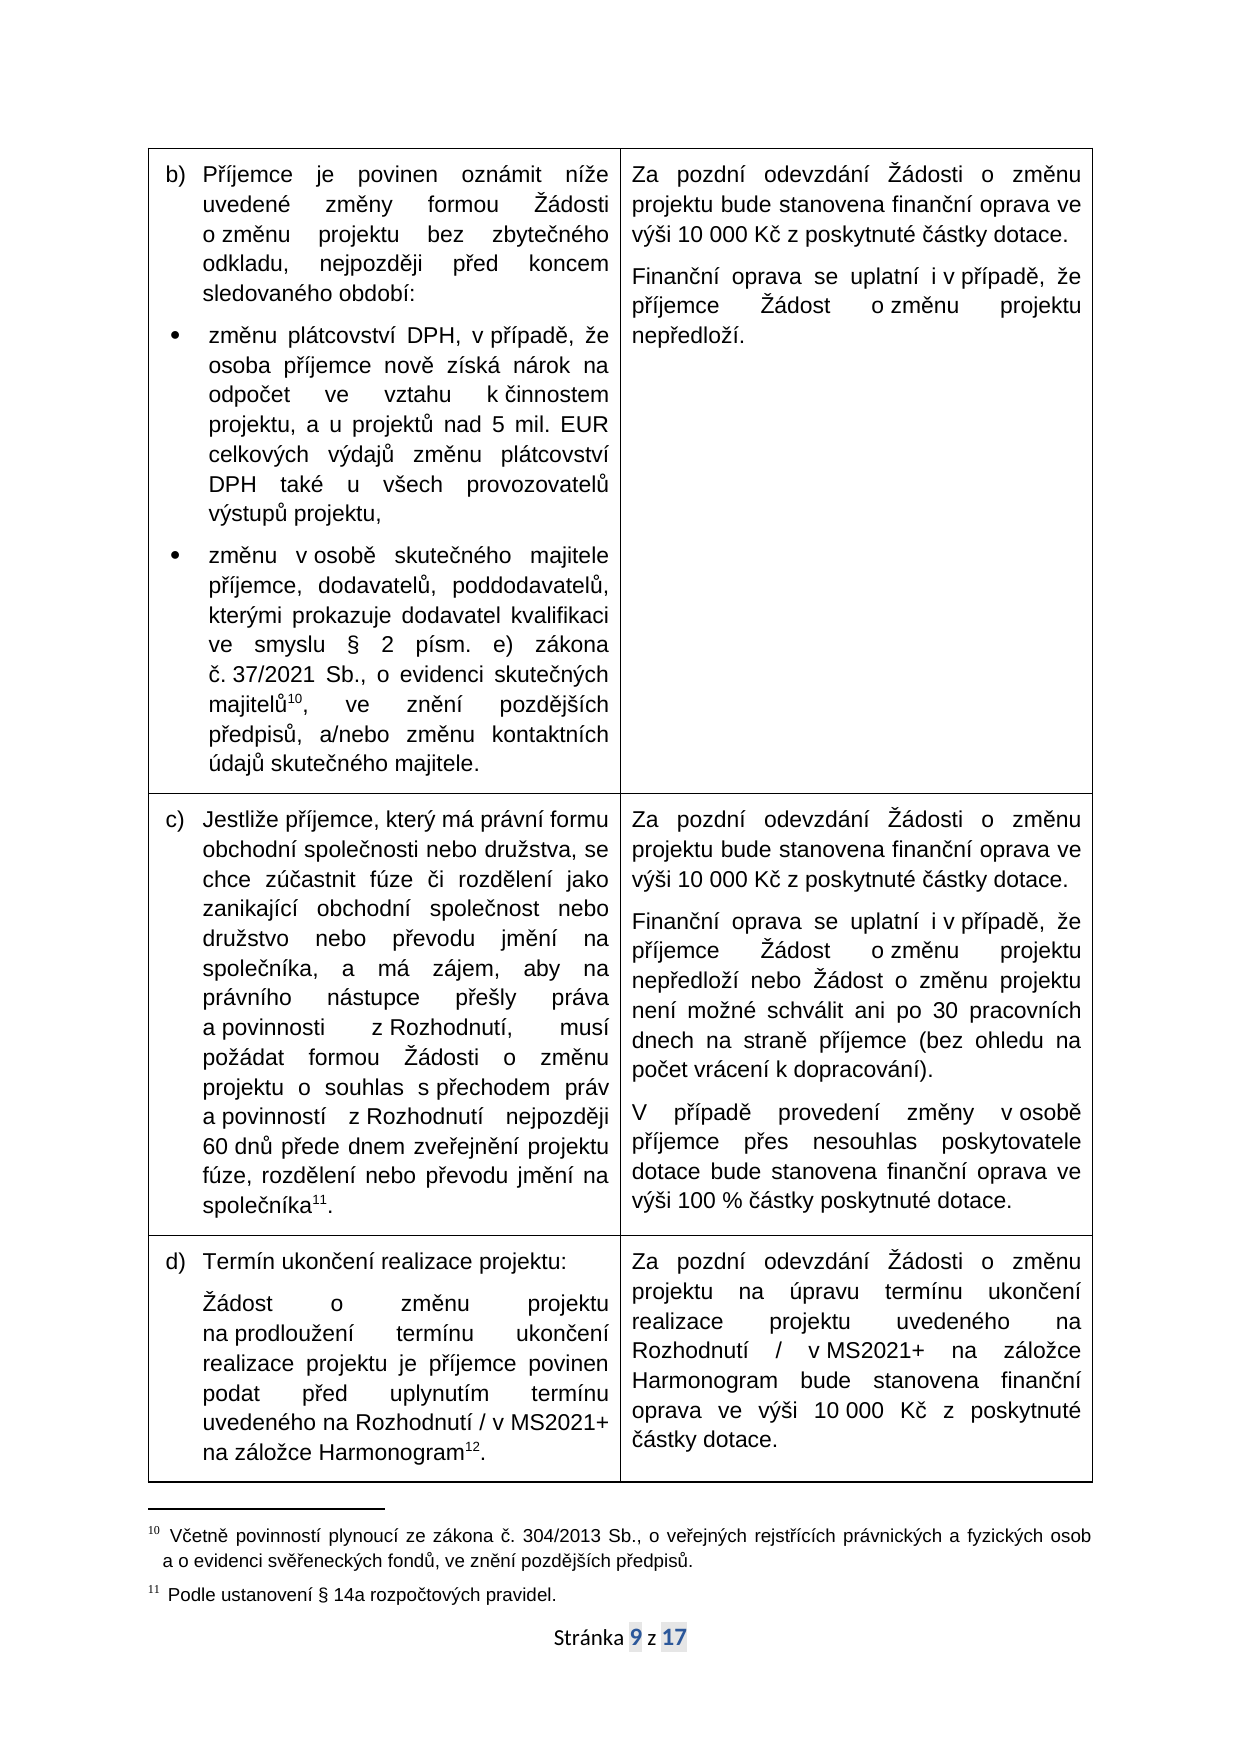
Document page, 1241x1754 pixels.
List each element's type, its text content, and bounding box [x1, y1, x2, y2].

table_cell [621, 1236, 1092, 1481]
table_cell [149, 1236, 620, 1481]
table_cell Jestliže příjemce, který má právní formu obchodní společnosti nebo družstva, se chce zúčastnit fúze či rozdělení jako zanikající obchodní společnost nebo družstvo nebo převodu jmění na společníka, a má zájem, aby na právního nástupce přešly práva a povinnosti z Rozhodnutí, musí požádat formou Žádosti o změnu projektu o souhlas s přechodem práv a povinností z Rozhodnutí nejpozději 60 dnů přede dnem zveřejnění projektu fúze, rozdělení nebo převodu jmění na společníka. [149, 794, 620, 1235]
table_cell Příjemce je povinen oznámit níže uvedené změny formou Žádosti o změnu projektu bez zbytečného odkladu, nejpozději před koncem sledovaného období: změnu plátcovství DPH, v případě, že osoba příjemce nově získá nárok na odpočet ve vztahu k činnostem projektu, a u projektů nad 5 mil. EUR celkových výdajů změnu plátcovství DPH také u všech provozovatelů výstupů projektu, změnu v osobě skutečného majitele příjemce, dodavatelů, poddodavatelů, kterými prokazuje dodavatel kvalifikaci ve smyslu § 2 písm. e) zákona č. 37/2021 Sb., o evidenci skutečných majitelů, ve znění pozdějších předpisů, a/nebo změnu kontaktních údajů skutečného majitele. [149, 149, 620, 793]
table_cell Za pozdní odevzdání Žádosti o změnu projektu bude stanovena finanční oprava ve výši 10 000 Kč z poskytnuté částky dotace. Finanční oprava se uplatní i v případě, že příjemce Žádost o změnu projektu nepředloží nebo Žádost o změnu projektu není možné schválit ani po 30 pracovních dnech na straně příjemce (bez ohledu na počet vrácení k dopracování). V případě provedení změny v osobě příjemce přes nesouhlas poskytovatele dotace bude stanovena finanční oprava ve výši 100 % částky poskytnuté dotace. [621, 794, 1092, 1235]
table_cell Za pozdní odevzdání Žádosti o změnu projektu bude stanovena finanční oprava ve výši 10 000 Kč z poskytnuté částky dotace. Finanční oprava se uplatní i v případě, že příjemce Žádost o změnu projektu nepředloží. [621, 149, 1092, 793]
